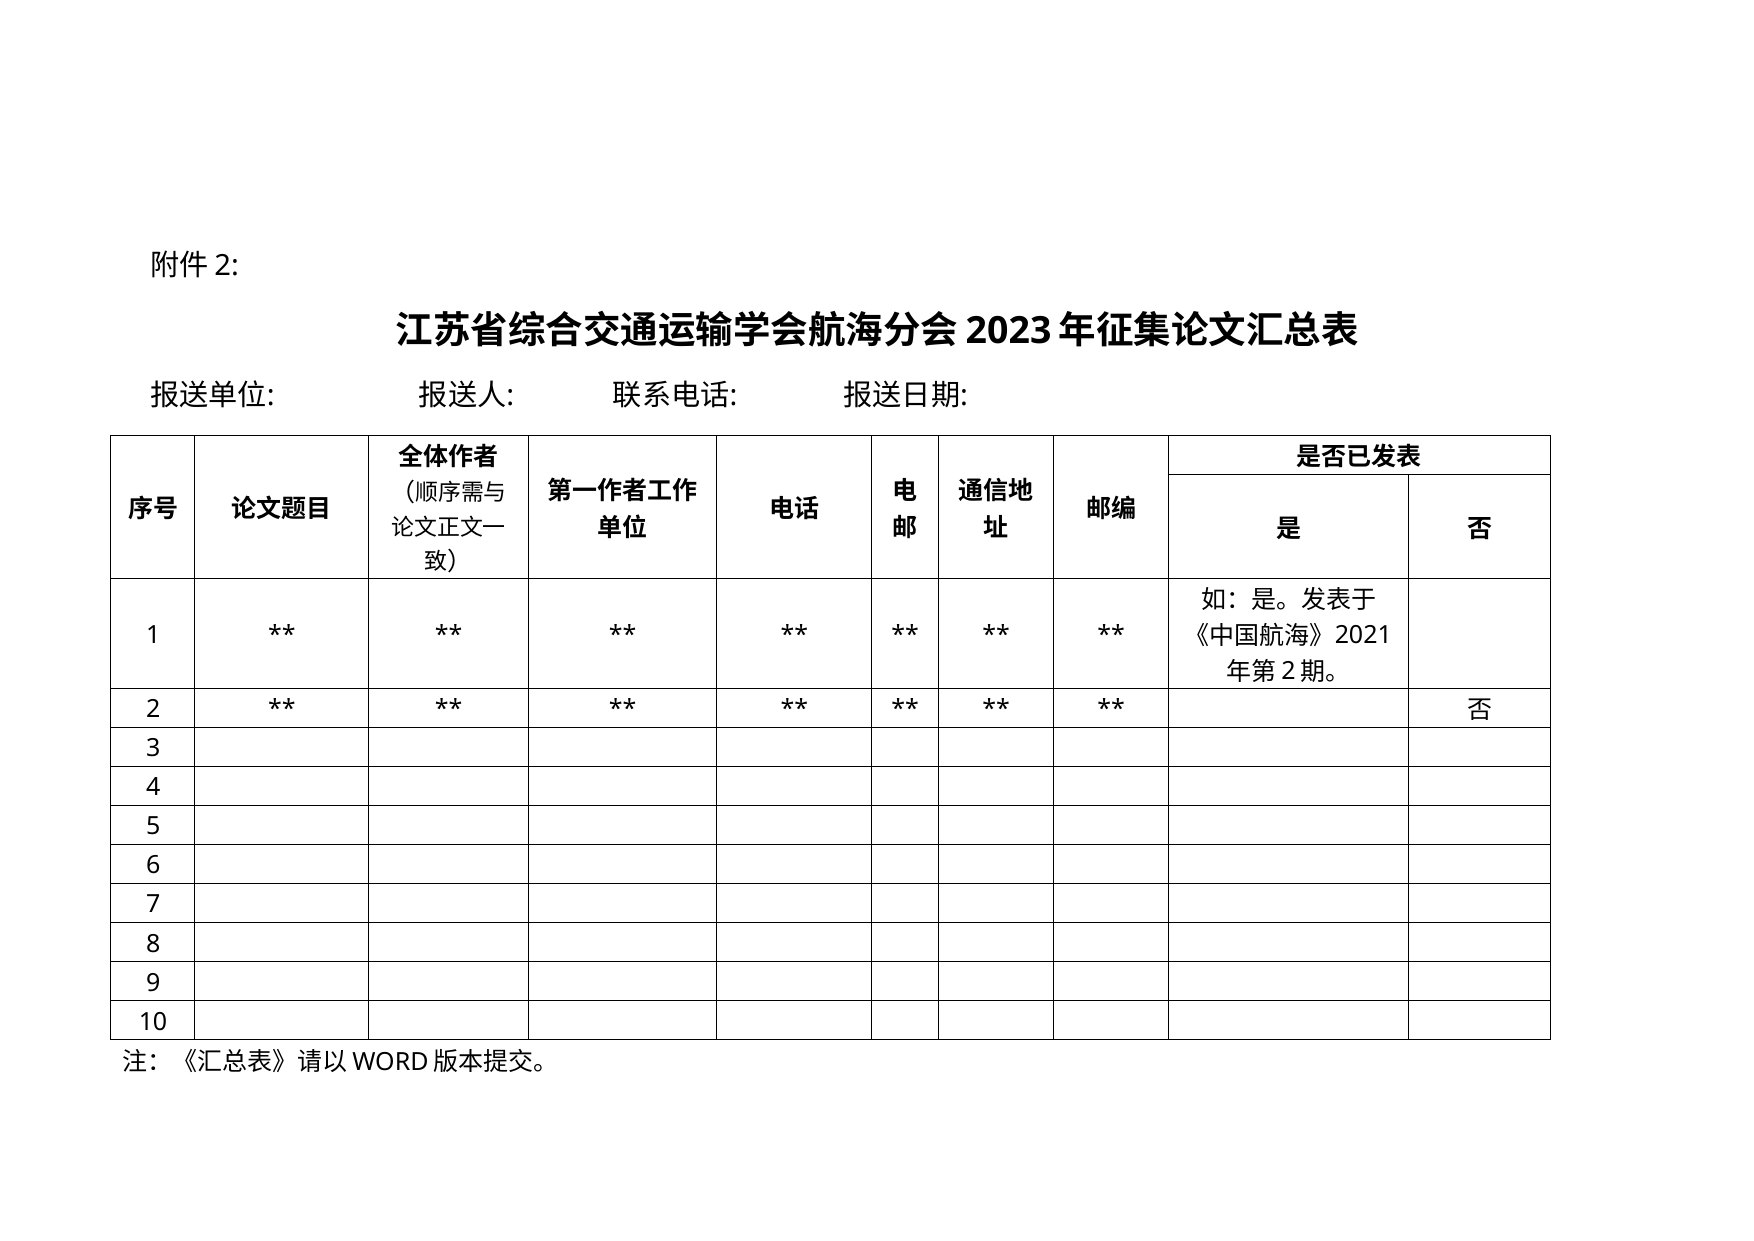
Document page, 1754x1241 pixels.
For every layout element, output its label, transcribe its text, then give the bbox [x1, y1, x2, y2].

table_cell [717, 728, 871, 766]
table_cell [872, 806, 938, 844]
table_cell [1169, 962, 1408, 1000]
table_cell ** [1054, 579, 1168, 688]
table_cell [1409, 845, 1550, 883]
table_cell [1409, 962, 1550, 1000]
table_cell ** [369, 689, 528, 727]
table_cell [1169, 767, 1408, 805]
table_header 序号 [111, 436, 194, 578]
table_cell 是 [1169, 475, 1408, 578]
table_cell [529, 806, 716, 844]
table_cell ** [195, 689, 368, 727]
table_header 邮编 [1054, 436, 1168, 578]
table_cell [369, 806, 528, 844]
table_cell [1169, 884, 1408, 922]
table_cell [717, 767, 871, 805]
table_cell [872, 923, 938, 961]
table_cell [529, 845, 716, 883]
table_cell 如：是。发表于《中国航海》2021年第2期。 [1169, 579, 1408, 688]
table_cell ** [939, 579, 1053, 688]
table_cell [872, 767, 938, 805]
table_cell [529, 1001, 716, 1039]
table_header 电邮 [872, 436, 938, 578]
table_cell [369, 884, 528, 922]
table_cell [195, 728, 368, 766]
table_cell 4 [111, 767, 194, 805]
table_cell 否 [1409, 475, 1550, 578]
table_cell [872, 845, 938, 883]
table_cell [195, 806, 368, 844]
table_cell [1054, 923, 1168, 961]
table_cell [872, 1001, 938, 1039]
table_cell ** [529, 579, 716, 688]
table_cell ** [939, 689, 1053, 727]
table_cell ** [872, 689, 938, 727]
table_header 全体作者 （顺序需与论文正文一致） [369, 436, 528, 578]
table_header 是否已发表 [1169, 436, 1550, 474]
table_cell [939, 806, 1053, 844]
table_cell [717, 1001, 871, 1039]
table_cell [195, 767, 368, 805]
table_header 通信地址 [939, 436, 1053, 578]
text 江苏省综合交通运输学会航海分会2023年征集论文汇总表 [150, 295, 1604, 360]
table_cell [529, 767, 716, 805]
table_cell [1054, 845, 1168, 883]
table_cell ** [195, 579, 368, 688]
table_cell [195, 884, 368, 922]
table_cell 1 [111, 579, 194, 688]
table_cell [872, 962, 938, 1000]
table_cell [529, 884, 716, 922]
table_cell 5 [111, 806, 194, 844]
table_cell [369, 728, 528, 766]
table_cell [939, 962, 1053, 1000]
table_cell ** [717, 689, 871, 727]
table_cell 否 [1409, 689, 1550, 727]
table_cell [529, 962, 716, 1000]
table_cell [1409, 767, 1550, 805]
table_cell 3 [111, 728, 194, 766]
table_cell 6 [111, 845, 194, 883]
table_cell [1169, 689, 1408, 727]
table_cell [1054, 728, 1168, 766]
table_cell [939, 845, 1053, 883]
table_cell [717, 845, 871, 883]
table_cell [939, 728, 1053, 766]
table_cell [1169, 728, 1408, 766]
table_cell ** [872, 579, 938, 688]
table_cell ** [717, 579, 871, 688]
table_cell ** [529, 689, 716, 727]
table_cell [195, 923, 368, 961]
table_cell [1054, 884, 1168, 922]
table_cell [1409, 884, 1550, 922]
table_cell [1409, 1001, 1550, 1039]
table_cell [939, 923, 1053, 961]
table_cell [195, 962, 368, 1000]
table_header 电话 [717, 436, 871, 578]
table_cell [872, 728, 938, 766]
table_cell [1054, 962, 1168, 1000]
table_cell [872, 884, 938, 922]
table_cell [1169, 806, 1408, 844]
text 附件2: [150, 230, 1604, 295]
table_cell [717, 884, 871, 922]
table_cell [369, 845, 528, 883]
table_cell [717, 806, 871, 844]
table_cell [1409, 728, 1550, 766]
table_cell [369, 767, 528, 805]
text 报送单位: 报送人: 联系电话: 报送日期: [150, 360, 1604, 425]
table_cell ** [1054, 689, 1168, 727]
table_cell 8 [111, 923, 194, 961]
table_cell [1409, 579, 1550, 688]
table_cell [939, 767, 1053, 805]
table_cell [369, 962, 528, 1000]
table_cell [1054, 1001, 1168, 1039]
table_header 第一作者工作单位 [529, 436, 716, 578]
table_cell [1409, 806, 1550, 844]
table_cell 9 [111, 962, 194, 1000]
table_cell 2 [111, 689, 194, 727]
table_cell 7 [111, 884, 194, 922]
table_cell 10 [111, 1001, 194, 1039]
table_cell [717, 962, 871, 1000]
table_cell [195, 1001, 368, 1039]
table_cell [369, 1001, 528, 1039]
table_cell [939, 1001, 1053, 1039]
table_cell [939, 884, 1053, 922]
table_cell 注：《汇总表》请以WORD版本提交。 [111, 1040, 1408, 1078]
table_cell [529, 728, 716, 766]
table_cell [1169, 845, 1408, 883]
table_cell [1169, 1001, 1408, 1039]
table_cell [717, 923, 871, 961]
table_cell [195, 845, 368, 883]
table_cell [1054, 806, 1168, 844]
table_cell [369, 923, 528, 961]
table_cell [1409, 923, 1550, 961]
table_header 论文题目 [195, 436, 368, 578]
table_cell [529, 923, 716, 961]
table_cell [1169, 923, 1408, 961]
table_cell [1054, 767, 1168, 805]
table_cell ** [369, 579, 528, 688]
